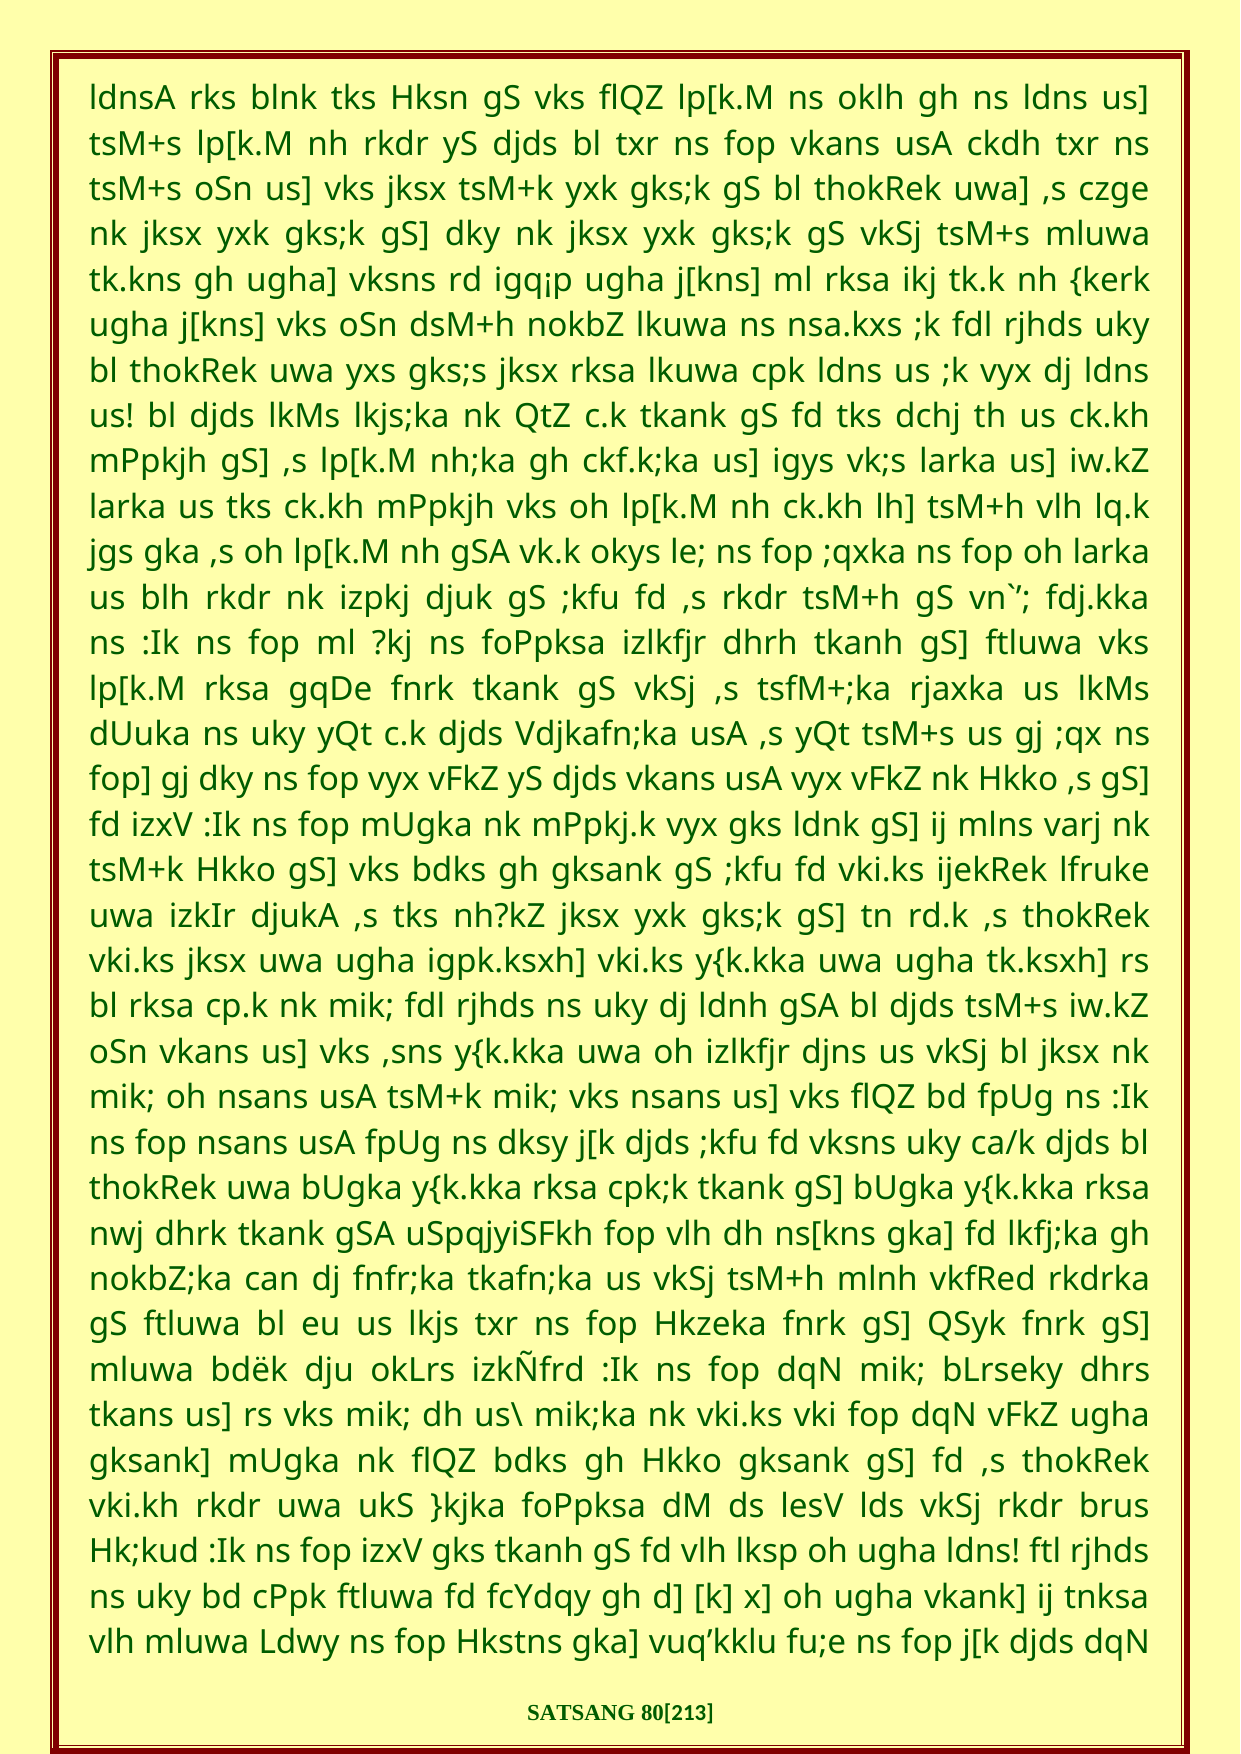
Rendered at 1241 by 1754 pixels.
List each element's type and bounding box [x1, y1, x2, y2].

text [89, 74, 1152, 1663]
